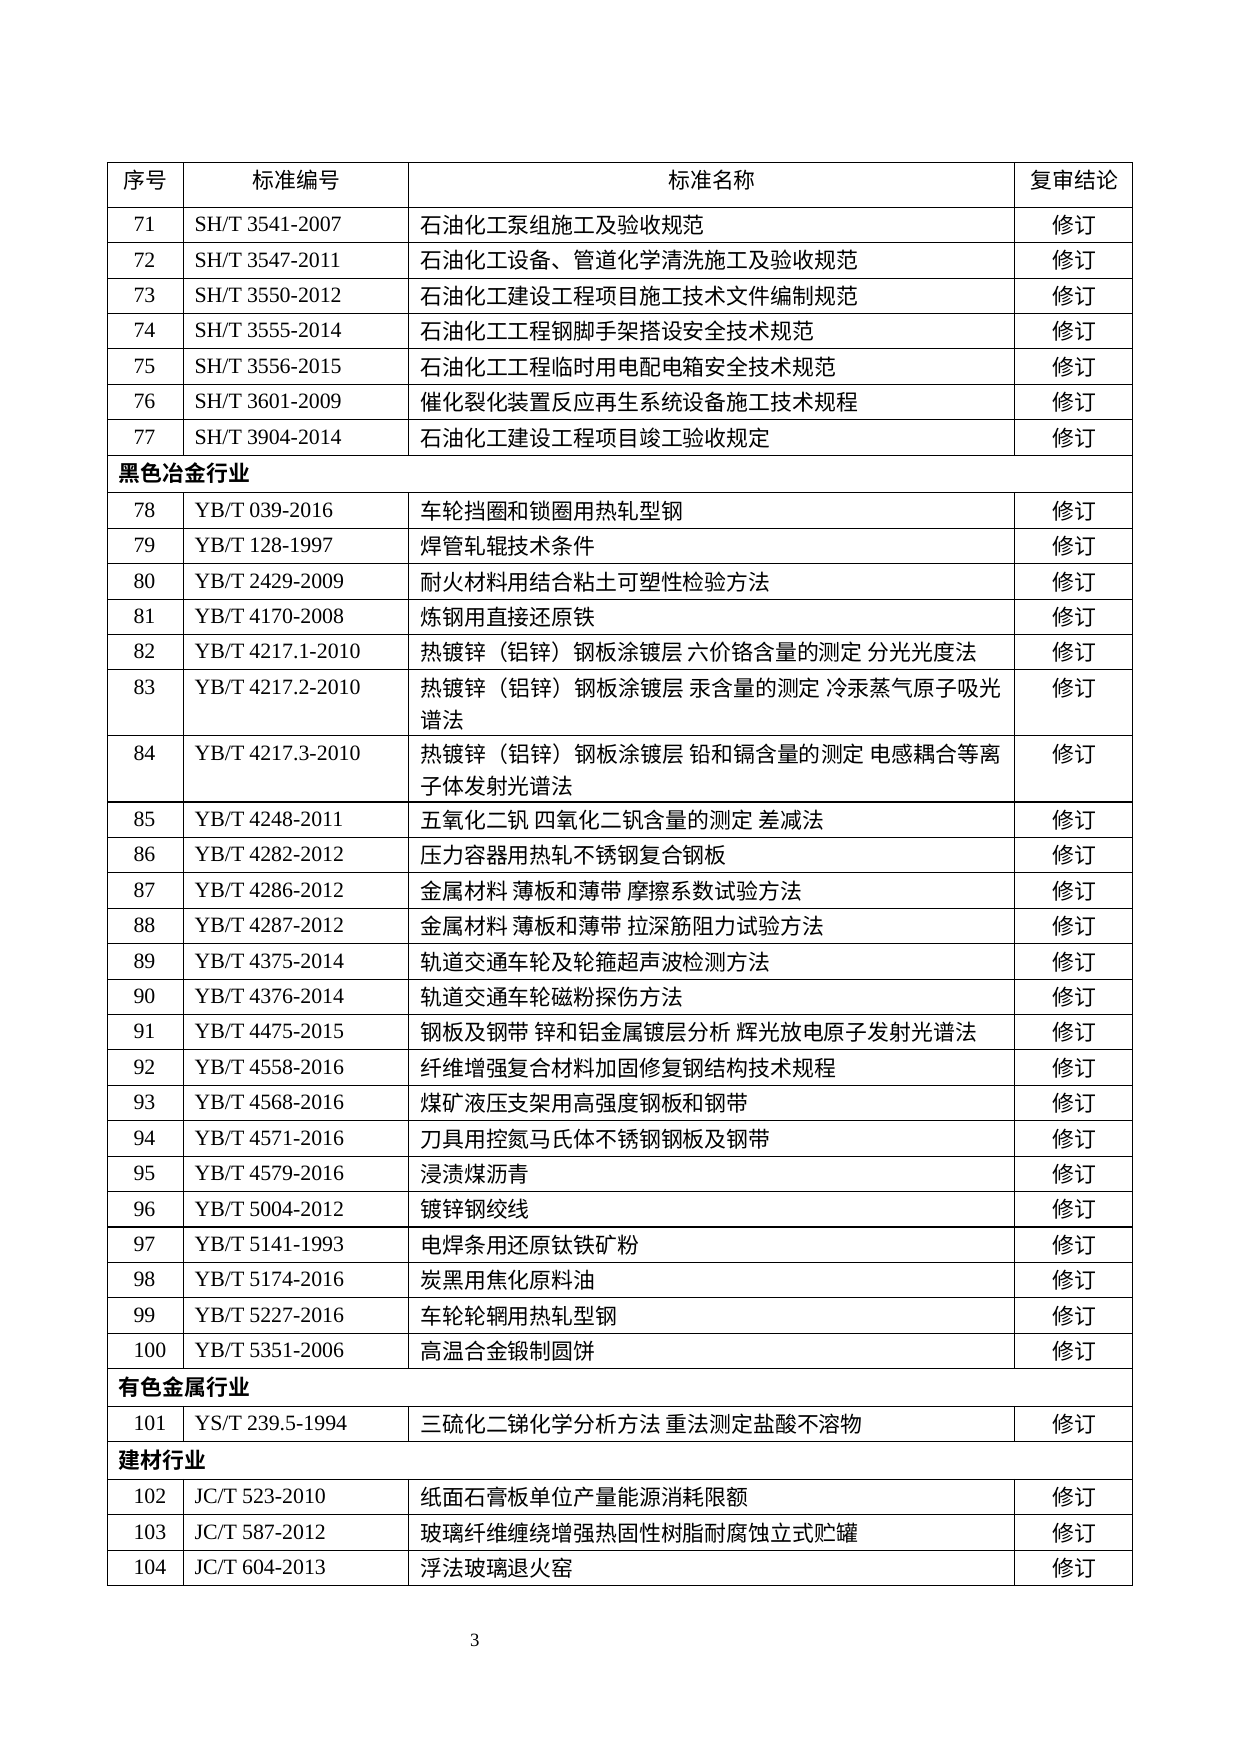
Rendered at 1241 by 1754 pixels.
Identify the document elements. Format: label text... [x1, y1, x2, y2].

table_cell [108, 1298, 183, 1333]
table_cell [108, 944, 183, 978]
table_cell [108, 803, 183, 837]
table_cell 纤维增强复合材料加固修复钢结构技术规程 [409, 1050, 1014, 1085]
table_cell [108, 529, 183, 563]
table_cell 有色金属行业 [108, 1369, 1132, 1406]
table_cell 修订 [1015, 243, 1132, 277]
table_cell YB/T 4376-2014 [184, 980, 408, 1014]
table_cell 车轮轮辋用热轧型钢 [409, 1298, 1014, 1333]
table_cell [108, 1334, 183, 1368]
table_cell YB/T 5004-2012 [184, 1192, 408, 1226]
table_cell 修订 [1015, 635, 1132, 669]
table_cell 轨道交通车轮及轮箍超声波检测方法 [409, 944, 1014, 978]
table_cell 修订 [1015, 529, 1132, 563]
table_cell 建材行业 [108, 1442, 1132, 1479]
table_cell YB/T 5227-2016 [184, 1298, 408, 1333]
table_cell 修订 [1015, 420, 1132, 454]
table_cell 修订 [1015, 1015, 1132, 1049]
table_cell YB/T 4558-2016 [184, 1050, 408, 1085]
table_cell 修订 [1015, 873, 1132, 908]
table_cell YB/T 4217.3-2010 [184, 736, 408, 801]
table_cell 高温合金锻制圆饼 [409, 1334, 1014, 1368]
table_cell YB/T 4571-2016 [184, 1121, 408, 1156]
table_cell [108, 1050, 183, 1085]
table_cell [108, 980, 183, 1014]
table_cell 黑色冶金行业 [108, 456, 1132, 492]
table_cell 镀锌钢绞线 [409, 1192, 1014, 1226]
table_cell 修订 [1015, 1157, 1132, 1191]
table_cell JC/T 587-2012 [184, 1515, 408, 1550]
table_cell 压力容器用热轧不锈钢复合钢板 [409, 838, 1014, 872]
table_cell 修订 [1015, 1228, 1132, 1262]
table_cell 热镀锌（铝锌）钢板涂镀层 汞含量的测定 冷汞蒸气原子吸光谱法 [409, 670, 1014, 735]
table_cell 修订 [1015, 1480, 1132, 1514]
table_cell [108, 736, 183, 801]
table_cell [108, 385, 183, 419]
table_cell YB/T 4287-2012 [184, 909, 408, 943]
table_cell 浸渍煤沥青 [409, 1157, 1014, 1191]
table_cell 修订 [1015, 1192, 1132, 1226]
table_cell 修订 [1015, 944, 1132, 978]
table_cell 焊管轧辊技术条件 [409, 529, 1014, 563]
table_cell [108, 314, 183, 348]
table_cell [108, 1480, 183, 1514]
table_cell [108, 1086, 183, 1120]
table_cell [108, 1263, 183, 1297]
table_cell YB/T 4375-2014 [184, 944, 408, 978]
table_cell 热镀锌（铝锌）钢板涂镀层 铅和镉含量的测定 电感耦合等离子体发射光谱法 [409, 736, 1014, 801]
table_cell 玻璃纤维缠绕增强热固性树脂耐腐蚀立式贮罐 [409, 1515, 1014, 1550]
table_cell [108, 1121, 183, 1156]
table_cell YB/T 5174-2016 [184, 1263, 408, 1297]
table_cell 修订 [1015, 1407, 1132, 1441]
table_cell SH/T 3555-2014 [184, 314, 408, 348]
table_cell SH/T 3550-2012 [184, 279, 408, 313]
table_cell 修订 [1015, 564, 1132, 598]
table_cell 修订 [1015, 1263, 1132, 1297]
table_cell [108, 838, 183, 872]
table_cell [108, 1515, 183, 1550]
table_cell 车轮挡圈和锁圈用热轧型钢 [409, 493, 1014, 528]
table_cell YB/T 4170-2008 [184, 600, 408, 634]
table_cell 纸面石膏板单位产量能源消耗限额 [409, 1480, 1014, 1514]
table_cell YB/T 5141-1993 [184, 1228, 408, 1262]
table_cell 炼钢用直接还原铁 [409, 600, 1014, 634]
table_cell 三硫化二锑化学分析方法 重法测定盐酸不溶物 [409, 1407, 1014, 1441]
table_cell 电焊条用还原钛铁矿粉 [409, 1228, 1014, 1262]
table_cell 修订 [1015, 803, 1132, 837]
table_cell 修订 [1015, 600, 1132, 634]
table_cell 修订 [1015, 1298, 1132, 1333]
table_cell [108, 1407, 183, 1441]
table_cell YB/T 4286-2012 [184, 873, 408, 908]
table_cell [108, 670, 183, 735]
table_cell [108, 1551, 183, 1585]
table_cell 修订 [1015, 279, 1132, 313]
table_header 标准名称 [409, 163, 1014, 207]
table_cell SH/T 3904-2014 [184, 420, 408, 454]
table_cell 石油化工建设工程项目施工技术文件编制规范 [409, 279, 1014, 313]
table_cell 五氧化二钒 四氧化二钒含量的测定 差减法 [409, 803, 1014, 837]
table_cell 修订 [1015, 1551, 1132, 1585]
table_cell 石油化工工程临时用电配电箱安全技术规范 [409, 349, 1014, 384]
table_cell YB/T 039-2016 [184, 493, 408, 528]
table_cell 金属材料 薄板和薄带 摩擦系数试验方法 [409, 873, 1014, 908]
table_cell 石油化工设备、管道化学清洗施工及验收规范 [409, 243, 1014, 277]
table_cell JC/T 604-2013 [184, 1551, 408, 1585]
table_cell [108, 279, 183, 313]
table_cell [108, 564, 183, 598]
table_cell [108, 208, 183, 242]
table_cell 修订 [1015, 980, 1132, 1014]
table_cell 钢板及钢带 锌和铝金属镀层分析 辉光放电原子发射光谱法 [409, 1015, 1014, 1049]
table_cell YB/T 128-1997 [184, 529, 408, 563]
table_cell YB/T 4217.2-2010 [184, 670, 408, 735]
table_cell SH/T 3601-2009 [184, 385, 408, 419]
table_cell JC/T 523-2010 [184, 1480, 408, 1514]
table_cell [108, 243, 183, 277]
table_cell YB/T 4568-2016 [184, 1086, 408, 1120]
table_cell YB/T 4217.1-2010 [184, 635, 408, 669]
table_cell [108, 1192, 183, 1226]
table_cell 刀具用控氮马氏体不锈钢钢板及钢带 [409, 1121, 1014, 1156]
table_cell YB/T 4579-2016 [184, 1157, 408, 1191]
table_cell [108, 635, 183, 669]
table_cell SH/T 3541-2007 [184, 208, 408, 242]
table_cell 修订 [1015, 385, 1132, 419]
table_cell [108, 493, 183, 528]
table_cell 修订 [1015, 493, 1132, 528]
table_header 序号 [108, 163, 183, 207]
table_cell [108, 420, 183, 454]
table_cell 修订 [1015, 1334, 1132, 1368]
table_cell YB/T 5351-2006 [184, 1334, 408, 1368]
table_cell 石油化工泵组施工及验收规范 [409, 208, 1014, 242]
table_cell 浮法玻璃退火窑 [409, 1551, 1014, 1585]
table_cell [108, 1228, 183, 1262]
table_cell 石油化工工程钢脚手架搭设安全技术规范 [409, 314, 1014, 348]
table_cell [108, 349, 183, 384]
table_cell YB/T 4248-2011 [184, 803, 408, 837]
table_cell 煤矿液压支架用高强度钢板和钢带 [409, 1086, 1014, 1120]
table_cell 修订 [1015, 1515, 1132, 1550]
table_cell [108, 1015, 183, 1049]
table_cell [108, 1157, 183, 1191]
table_cell 热镀锌（铝锌）钢板涂镀层 六价铬含量的测定 分光光度法 [409, 635, 1014, 669]
table_cell 修订 [1015, 1050, 1132, 1085]
table_cell [108, 600, 183, 634]
table_cell YB/T 2429-2009 [184, 564, 408, 598]
table_cell YB/T 4282-2012 [184, 838, 408, 872]
table_cell 修订 [1015, 208, 1132, 242]
table_cell 石油化工建设工程项目竣工验收规定 [409, 420, 1014, 454]
table_cell 修订 [1015, 349, 1132, 384]
table_cell [108, 909, 183, 943]
table_cell 修订 [1015, 838, 1132, 872]
table_cell 催化裂化装置反应再生系统设备施工技术规程 [409, 385, 1014, 419]
table_cell 炭黑用焦化原料油 [409, 1263, 1014, 1297]
table_cell 修订 [1015, 909, 1132, 943]
table_cell [108, 873, 183, 908]
table_cell YB/T 4475-2015 [184, 1015, 408, 1049]
table_cell 轨道交通车轮磁粉探伤方法 [409, 980, 1014, 1014]
table_cell YS/T 239.5-1994 [184, 1407, 408, 1441]
table_cell 修订 [1015, 670, 1132, 735]
table_cell 修订 [1015, 1121, 1132, 1156]
table_header 标准编号 [184, 163, 408, 207]
table_cell SH/T 3547-2011 [184, 243, 408, 277]
table_cell 耐火材料用结合粘土可塑性检验方法 [409, 564, 1014, 598]
table_cell 修订 [1015, 736, 1132, 801]
table_cell 修订 [1015, 1086, 1132, 1120]
table_header 复审结论 [1015, 163, 1132, 207]
table_cell 金属材料 薄板和薄带 拉深筋阻力试验方法 [409, 909, 1014, 943]
table_cell 修订 [1015, 314, 1132, 348]
table_cell SH/T 3556-2015 [184, 349, 408, 384]
